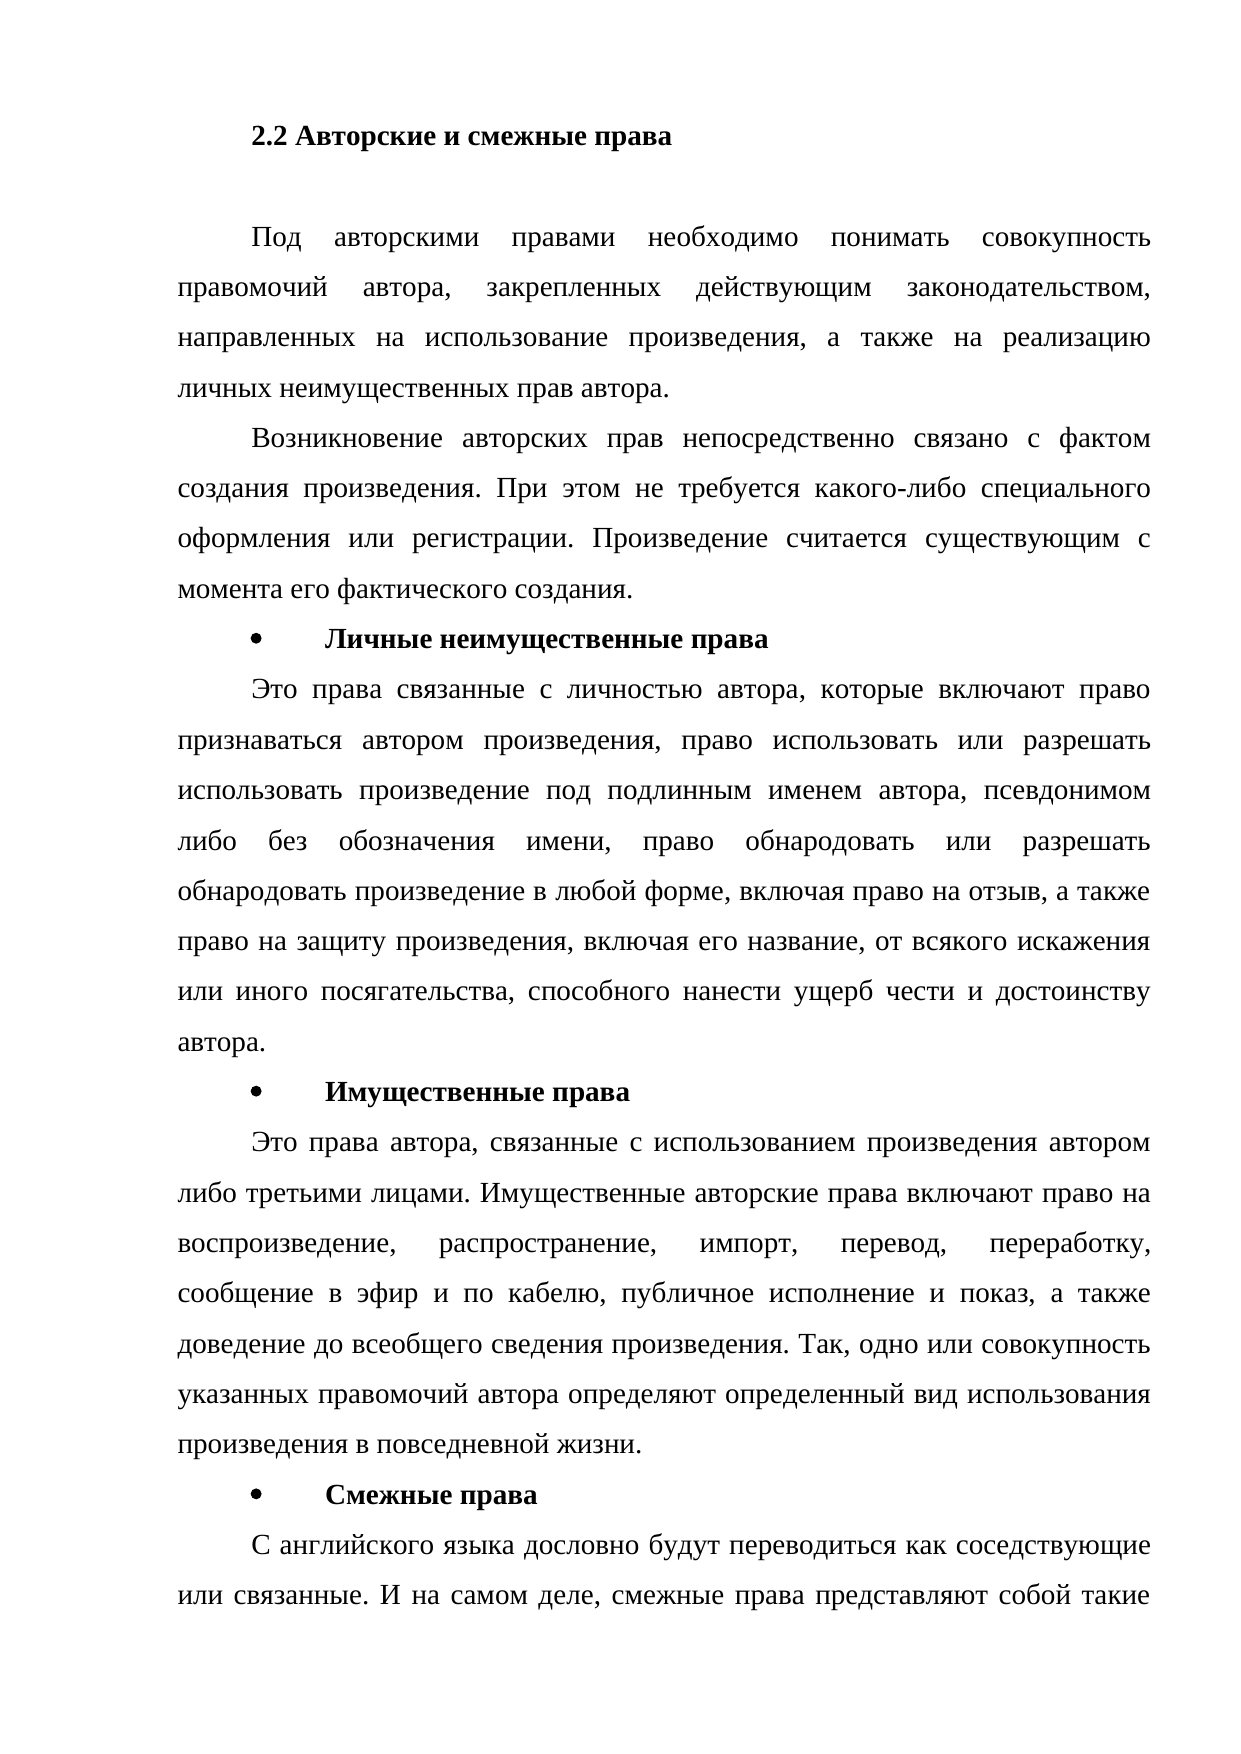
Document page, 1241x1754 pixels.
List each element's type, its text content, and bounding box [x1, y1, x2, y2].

list Имущественные права [177, 1074, 1152, 1108]
text Это права связанные с личностью автора, которые включают право признаваться автором произведения, право использовать или разрешать использовать произведение под подлинным именем автора, псевдонимом либо без обозначения имени, право обнародовать или разрешать обнародовать произведение в любой форме, включая право на отзыв, а также право на защиту произведения, включая его название, от всякого искажения или иного посягательства, способного нанести ущерб чести и достоинству автора. [177, 672, 1152, 1057]
text 2.2 Авторские и смежные права [177, 118, 1152, 152]
list Смежные права [177, 1477, 1152, 1510]
list Личные неимущественные права [177, 621, 1152, 655]
text Возникновение авторских прав непосредственно связано с фактом создания произведения. При этом не требуется какого-либо специального оформления или регистрации. Произведение считается существующим с момента его фактического создания. [177, 420, 1152, 604]
text Под авторскими правами необходимо понимать совокупность правомочий автора, закрепленных действующим законодательством, направленных на использование произведения, а также на реализацию личных неимущественных прав автора. [177, 219, 1152, 403]
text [177, 1527, 1152, 1611]
text Это права автора, связанные с использованием произведения автором либо третьими лицами. Имущественные авторские права включают право на воспроизведение, распространение, импорт, перевод, переработку, сообщение в эфир и по кабелю, публичное исполнение и показ, а также доведение до всеобщего сведения произведения. Так, одно или совокупность указанных правомочий автора определяют определенный вид использования произведения в повседневной жизни. [177, 1124, 1152, 1460]
